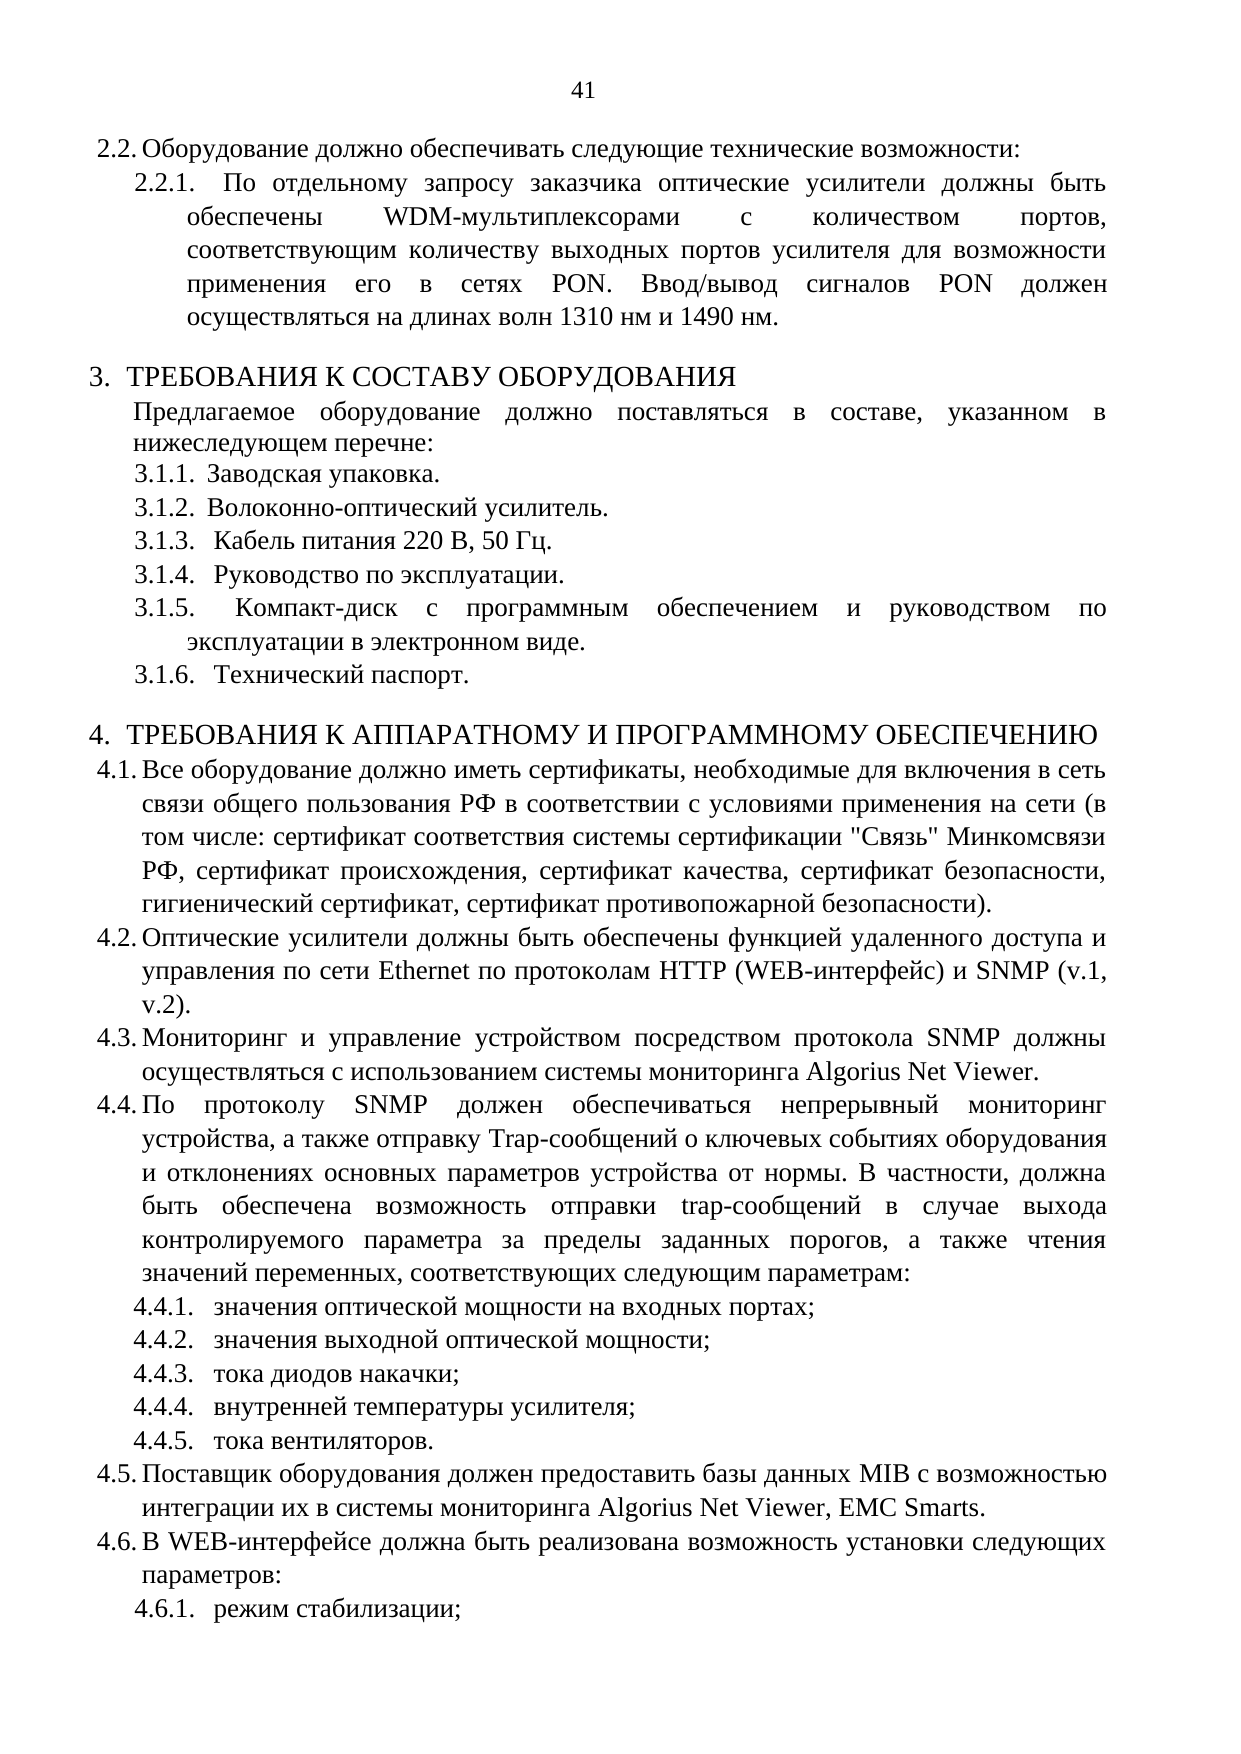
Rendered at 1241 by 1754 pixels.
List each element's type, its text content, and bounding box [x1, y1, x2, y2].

list Все оборудование должно иметь сертификаты, необходимые для включения в сеть связи общего пользования РФ в соответствии с условиями применения на сети (в том числе: сертификат соответствия системы сертификации "Связь" Минкомсвязи РФ, сертификат происхождения, сертификат качества, сертификат безопасности, гигиенический сертификат, сертификат противопожарной безопасности). [97, 753, 1107, 918]
list Оптические усилители должны быть обеспечены функцией удаленного доступа и управления по сети Ethernet по протоколам HTTP (WEB-интерфейс) и SNMP (v.1, v.2). [97, 921, 1107, 1019]
list ТРЕБОВАНИЯ К СОСТАВУ ОБОРУДОВАНИЯ [89, 359, 1107, 392]
text Предлагаемое оборудование должно поставляться в составе, указанном в нижеследующем перечне: [133, 395, 1107, 457]
list Руководство по эксплуатации. [134, 558, 1107, 589]
list Поставщик оборудования должен предоставить базы данных MIB с возможностью интеграции их в системы мониторинга Algorius Net Viewer, EMC Smarts. [97, 1457, 1107, 1522]
list По отдельному запросу заказчика оптические усилители должны быть обеспечены WDM-мультиплексорами с количеством портов, соответствующим количеству выходных портов усилителя для возможности применения его в сетях PON. Ввод/вывод сигналов PON должен осуществляться на длинах волн 1310 нм и 1490 нм. [134, 166, 1107, 331]
list Оборудование должно обеспечивать следующие технические возможности: [97, 132, 1107, 164]
list Кабель питания 220 В, 50 Гц. [134, 524, 1107, 555]
list значения выходной оптической мощности; [133, 1323, 1107, 1354]
list Волоконно-оптический усилитель. [134, 491, 1107, 522]
list Заводская упаковка. [134, 457, 1107, 488]
list По протоколу SNMP должен обеспечиваться непрерывный мониторинг устройства, а также отправку Trap-сообщений о ключевых событиях оборудования и отклонениях основных параметров устройства от нормы. В частности, должна быть обеспечена возможность отправки trap-сообщений в случае выхода контролируемого параметра за пределы заданных порогов, а также чтения значений переменных, соответствующих следующим параметрам: [97, 1088, 1107, 1287]
list Компакт-диск с программным обеспечением и руководством по эксплуатации в электронном виде. [134, 591, 1107, 656]
list тока вентиляторов. [133, 1424, 1107, 1455]
list Технический паспорт. [134, 658, 1107, 689]
list В WEB-интерфейсе должна быть реализована возможность установки следующих параметров: [97, 1524, 1107, 1589]
list внутренней температуры усилителя; [133, 1390, 1107, 1422]
list режим стабилизации; [134, 1592, 1107, 1623]
list тока диодов накачки; [133, 1357, 1107, 1388]
list Мониторинг и управление устройством посредством протокола SNMP должны осуществляться с использованием системы мониторинга Algorius Net Viewer. [97, 1021, 1107, 1086]
list ТРЕБОВАНИЯ К АППАРАТНОМУ И ПРОГРАММНОМУ ОБЕСПЕЧЕНИЮ [89, 717, 1107, 751]
list значения оптической мощности на входных портах; [133, 1290, 1107, 1321]
